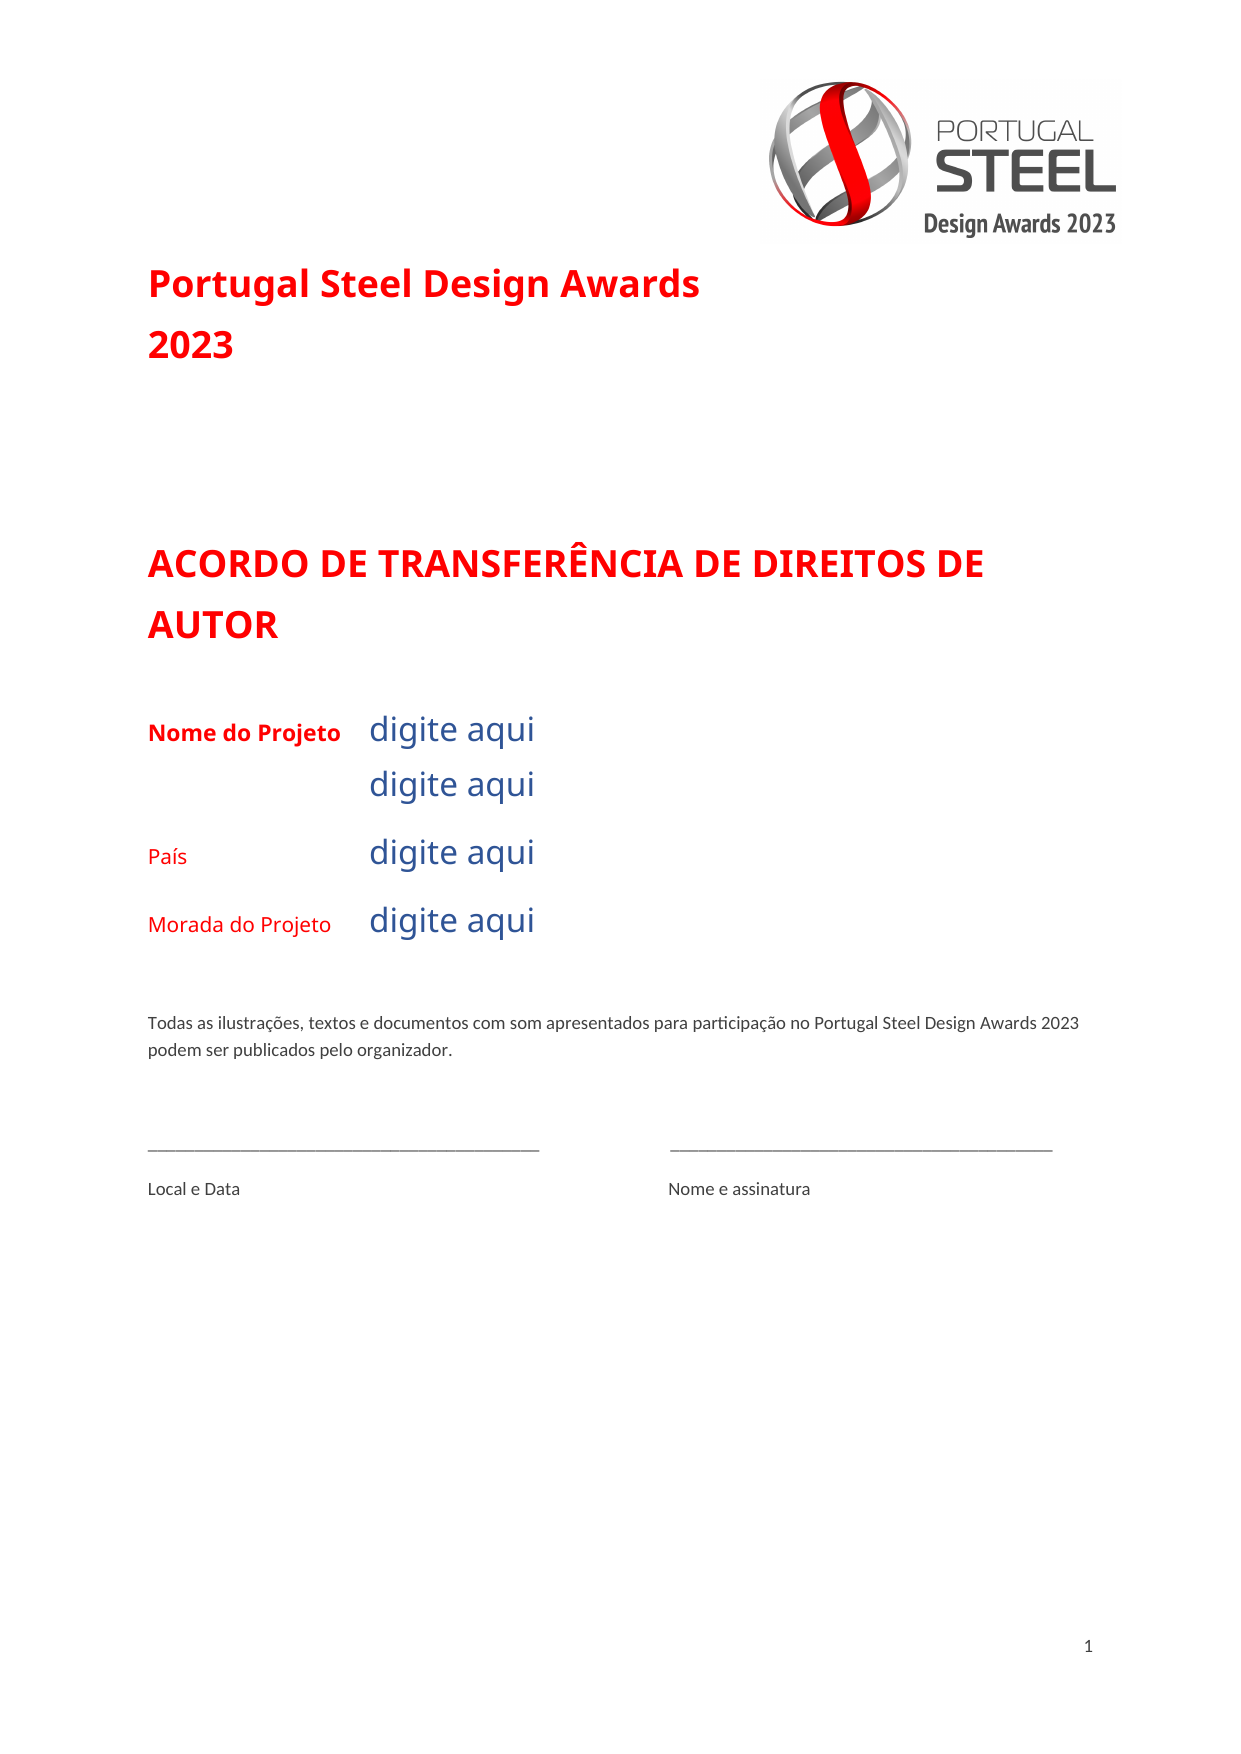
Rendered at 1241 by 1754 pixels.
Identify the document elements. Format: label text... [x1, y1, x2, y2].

text Todas as ilustrações, textos e documentos com som apresentados para participação no Portugal Steel Design Awards 2023 podem ser publicados pelo organizador. [148, 1011, 1093, 1061]
subtitle Nome do Projeto [148, 706, 1093, 751]
text Portugal Steel Design Awards 2023 [148, 257, 1093, 369]
subtitle País [148, 828, 1093, 874]
text __________________________________________ _________________________________________ [148, 1131, 1093, 1154]
text Local e Data Nome e assinatura [148, 1177, 1093, 1200]
subtitle Morada do Projeto [148, 897, 1093, 942]
subtitle ACORDO DE TRANSFERÊNCIA DE DIREITOS DE AUTOR [148, 537, 1093, 649]
picture [760, 79, 1123, 244]
